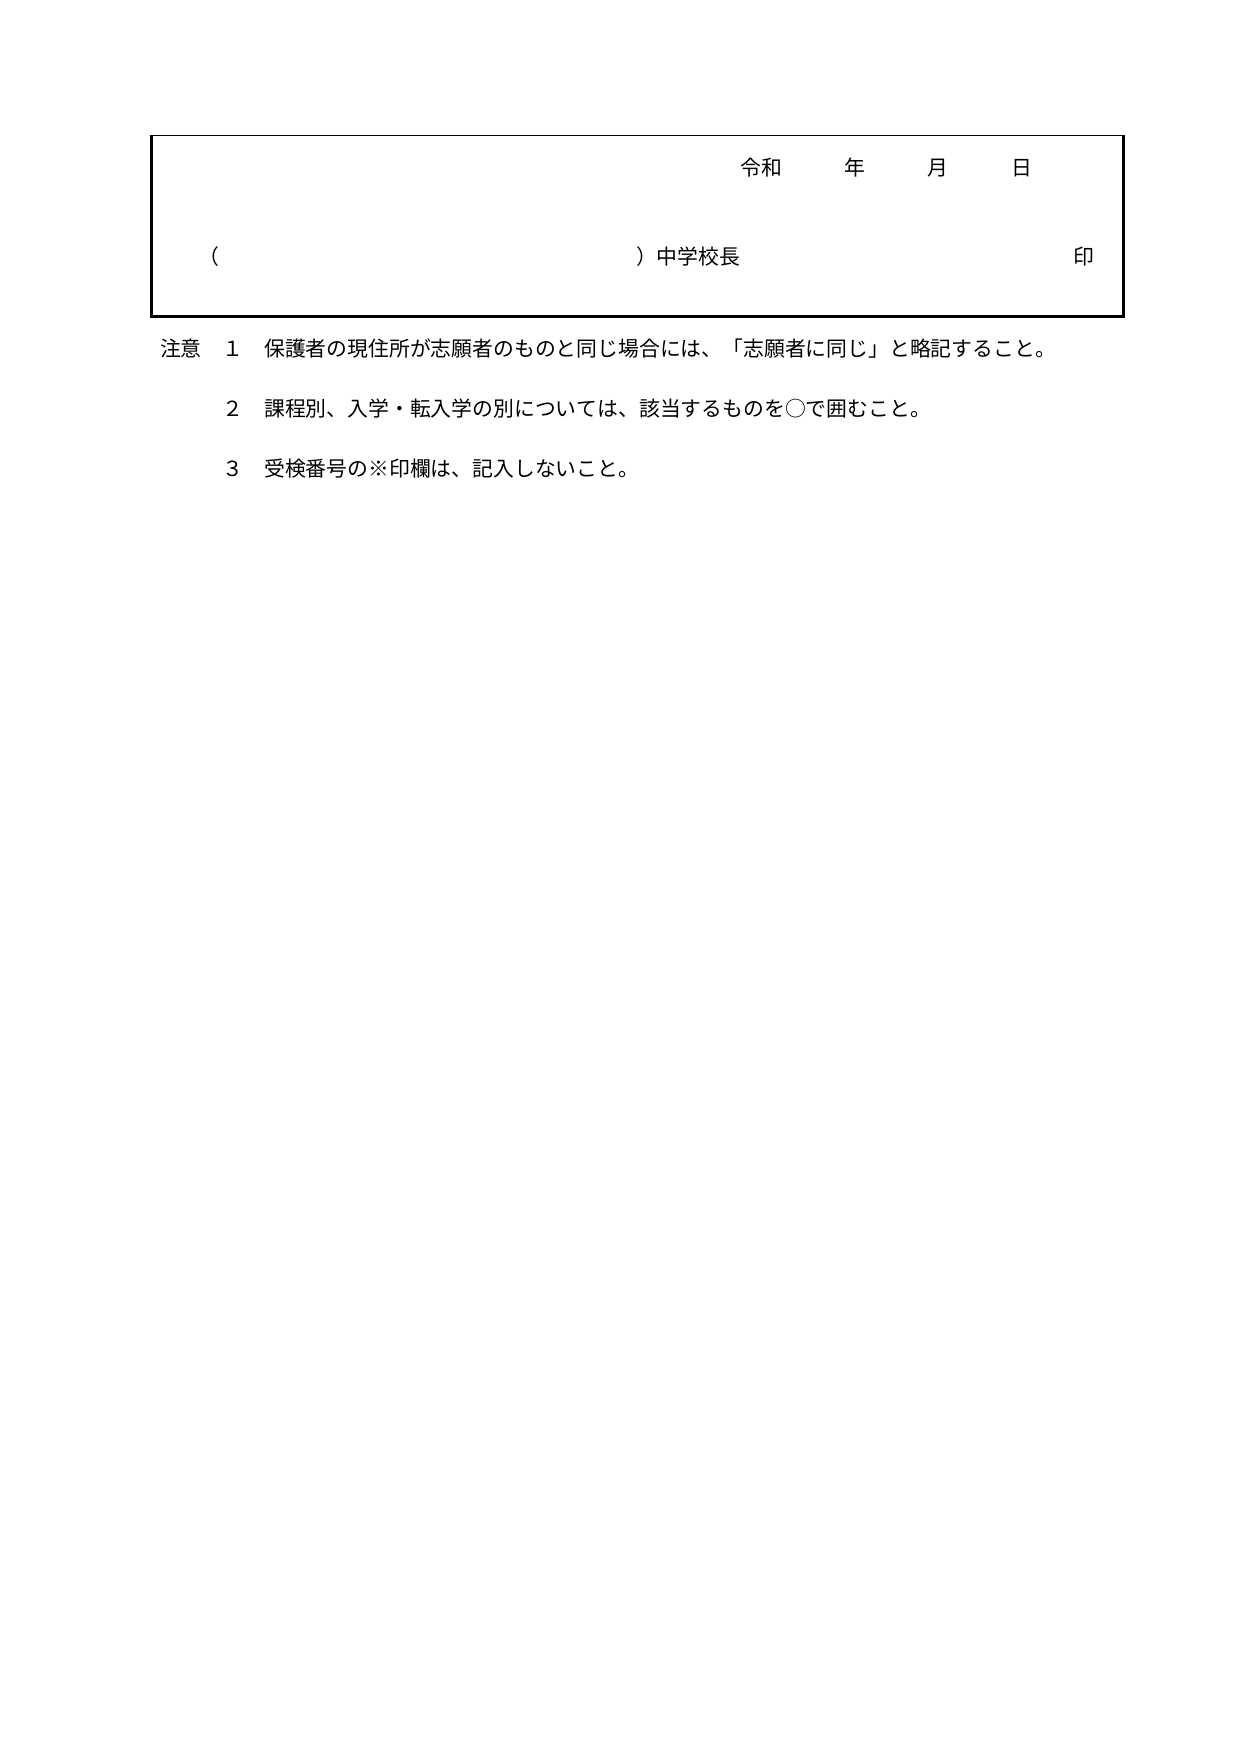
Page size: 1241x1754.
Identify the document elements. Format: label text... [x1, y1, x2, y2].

text ３ 受検番号の※印欄は、記入しないこと。 [118, 437, 1122, 497]
text ２ 課程別、入学・転入学の別については、該当するものを○で囲むこと。 [118, 378, 1122, 437]
text 注意 １ 保護者の現住所が志願者のものと同じ場合には、「志願者に同じ」と略記すること。 [118, 318, 1122, 378]
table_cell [153, 136, 1122, 315]
